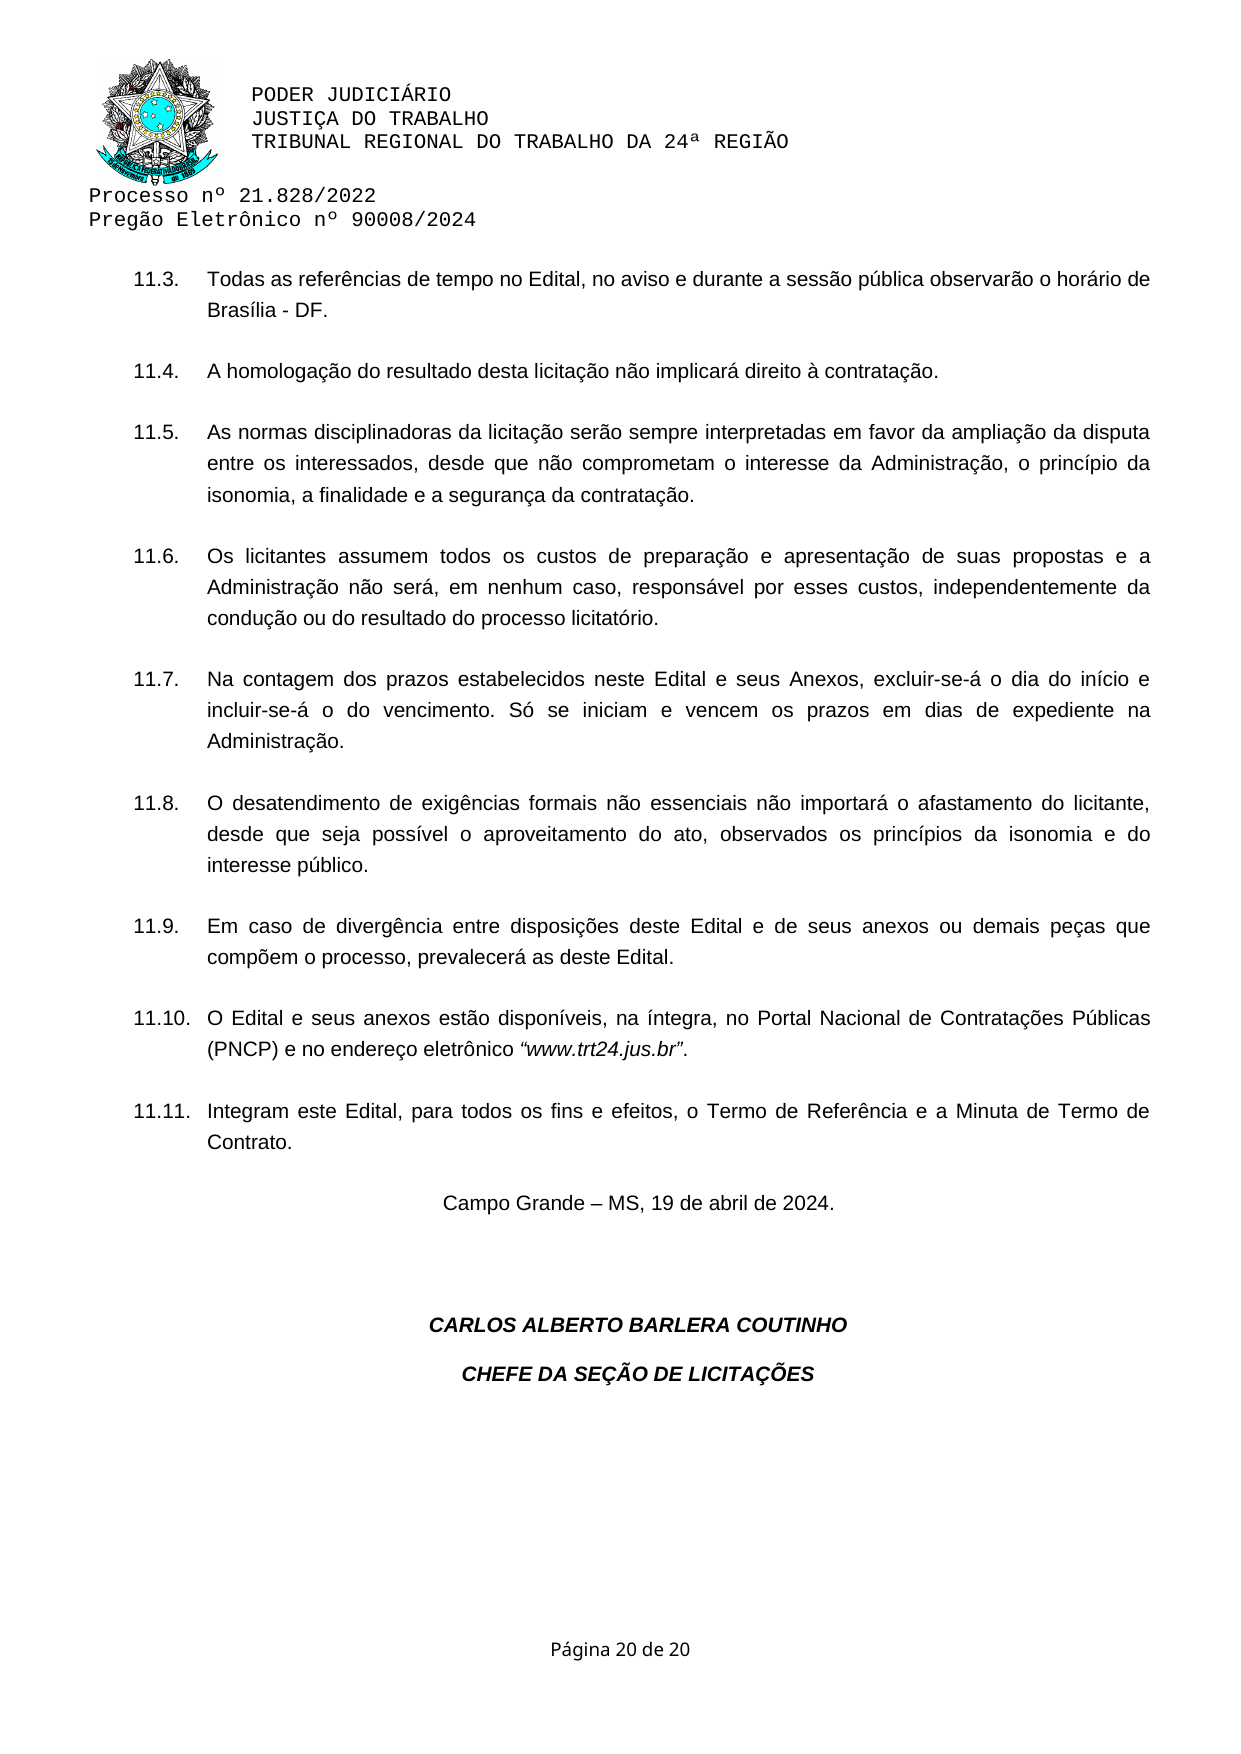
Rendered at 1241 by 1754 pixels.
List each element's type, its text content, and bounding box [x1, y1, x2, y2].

text O Edital e seus anexos estão disponíveis, na íntegra, no Portal Nacional de Contratações Públicas (PNCP) e no endereço eletrônico “www.trt24.jus.br”. [133, 1006, 1152, 1061]
list CARLOS ALBERTO BARLERA COUTINHO [126, 1313, 1152, 1337]
text Todas as referências de tempo no Edital, no aviso e durante a sessão pública observarão o horário de Brasília - DF. [133, 267, 1152, 322]
list CHEFE DA SEÇÃO DE LICITAÇÕES [126, 1362, 1152, 1386]
text Os licitantes assumem todos os custos de preparação e apresentação de suas propostas e a Administração não será, em nenhum caso, responsável por esses custos, independentemente da condução ou do resultado do processo licitatório. [133, 543, 1152, 630]
text A homologação do resultado desta licitação não implicará direito à contratação. [133, 359, 1152, 383]
list Campo Grande – MS, 19 de abril de 2024. [126, 1191, 1152, 1215]
picture [96, 59, 220, 186]
text Integram este Edital, para todos os fins e efeitos, o Termo de Referência e a Minuta de Termo de Contrato. [133, 1098, 1152, 1153]
text As normas disciplinadoras da licitação serão sempre interpretadas em favor da ampliação da disputa entre os interessados, desde que não comprometam o interesse da Administração, o princípio da isonomia, a finalidade e a segurança da contratação. [133, 420, 1152, 506]
text O desatendimento de exigências formais não essenciais não importará o afastamento do licitante, desde que seja possível o aproveitamento do ato, observados os princípios da isonomia e do interesse público. [133, 790, 1152, 877]
text Na contagem dos prazos estabelecidos neste Edital e seus Anexos, excluir-se-á o dia do início e incluir-se-á o do vencimento. Só se iniciam e vencem os prazos em dias de expediente na Administração. [133, 667, 1152, 753]
text Em caso de divergência entre disposições deste Edital e de seus anexos ou demais peças que compõem o processo, prevalecerá as deste Edital. [133, 914, 1152, 969]
